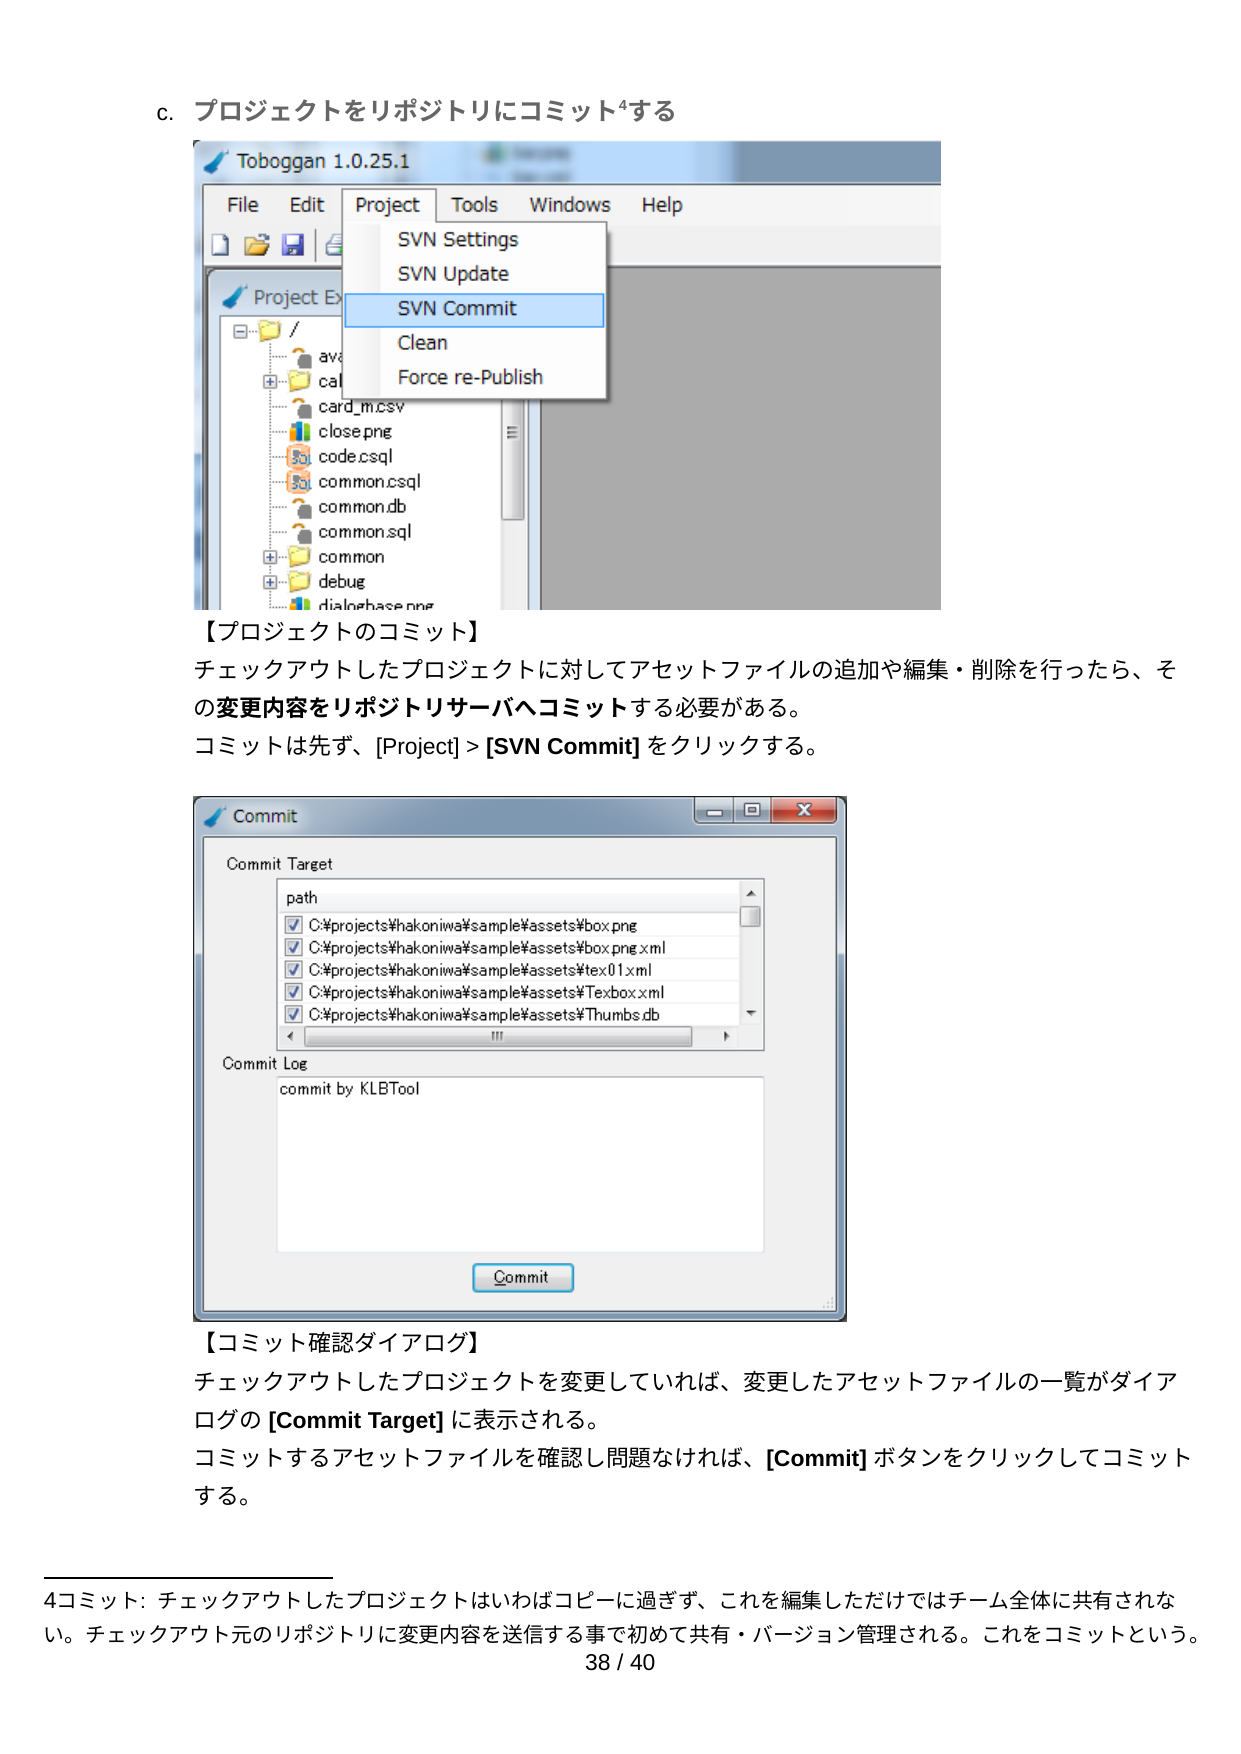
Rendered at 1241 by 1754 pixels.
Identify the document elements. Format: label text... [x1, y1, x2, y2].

text チェックアウトしたプロジェクトに対してアセットファイルの追加や編集・削除を行ったら、その変更内容をリポジトリサーバへコミットする必要がある。 [194, 652, 1196, 723]
text 【コミット確認ダイアログ】 [119, 1325, 1196, 1358]
text コミットするアセットファイルを確認し問題なければ、[Commit] ボタンをクリックしてコミットする。 [194, 1440, 1196, 1511]
picture [193, 140, 941, 610]
subtitle プロジェクトをリポジトリにコミットする [156, 91, 1196, 127]
text チェックアウトしたプロジェクトを変更していれば、変更したアセットファイルの一覧がダイアログの [Commit Target] に表示される。 [194, 1363, 1196, 1435]
text 【プロジェクトのコミット】 [194, 614, 1196, 647]
picture [193, 796, 847, 1322]
text コミットは先ず、[Project] > [SVN Commit] をクリックする。 [194, 728, 1196, 761]
